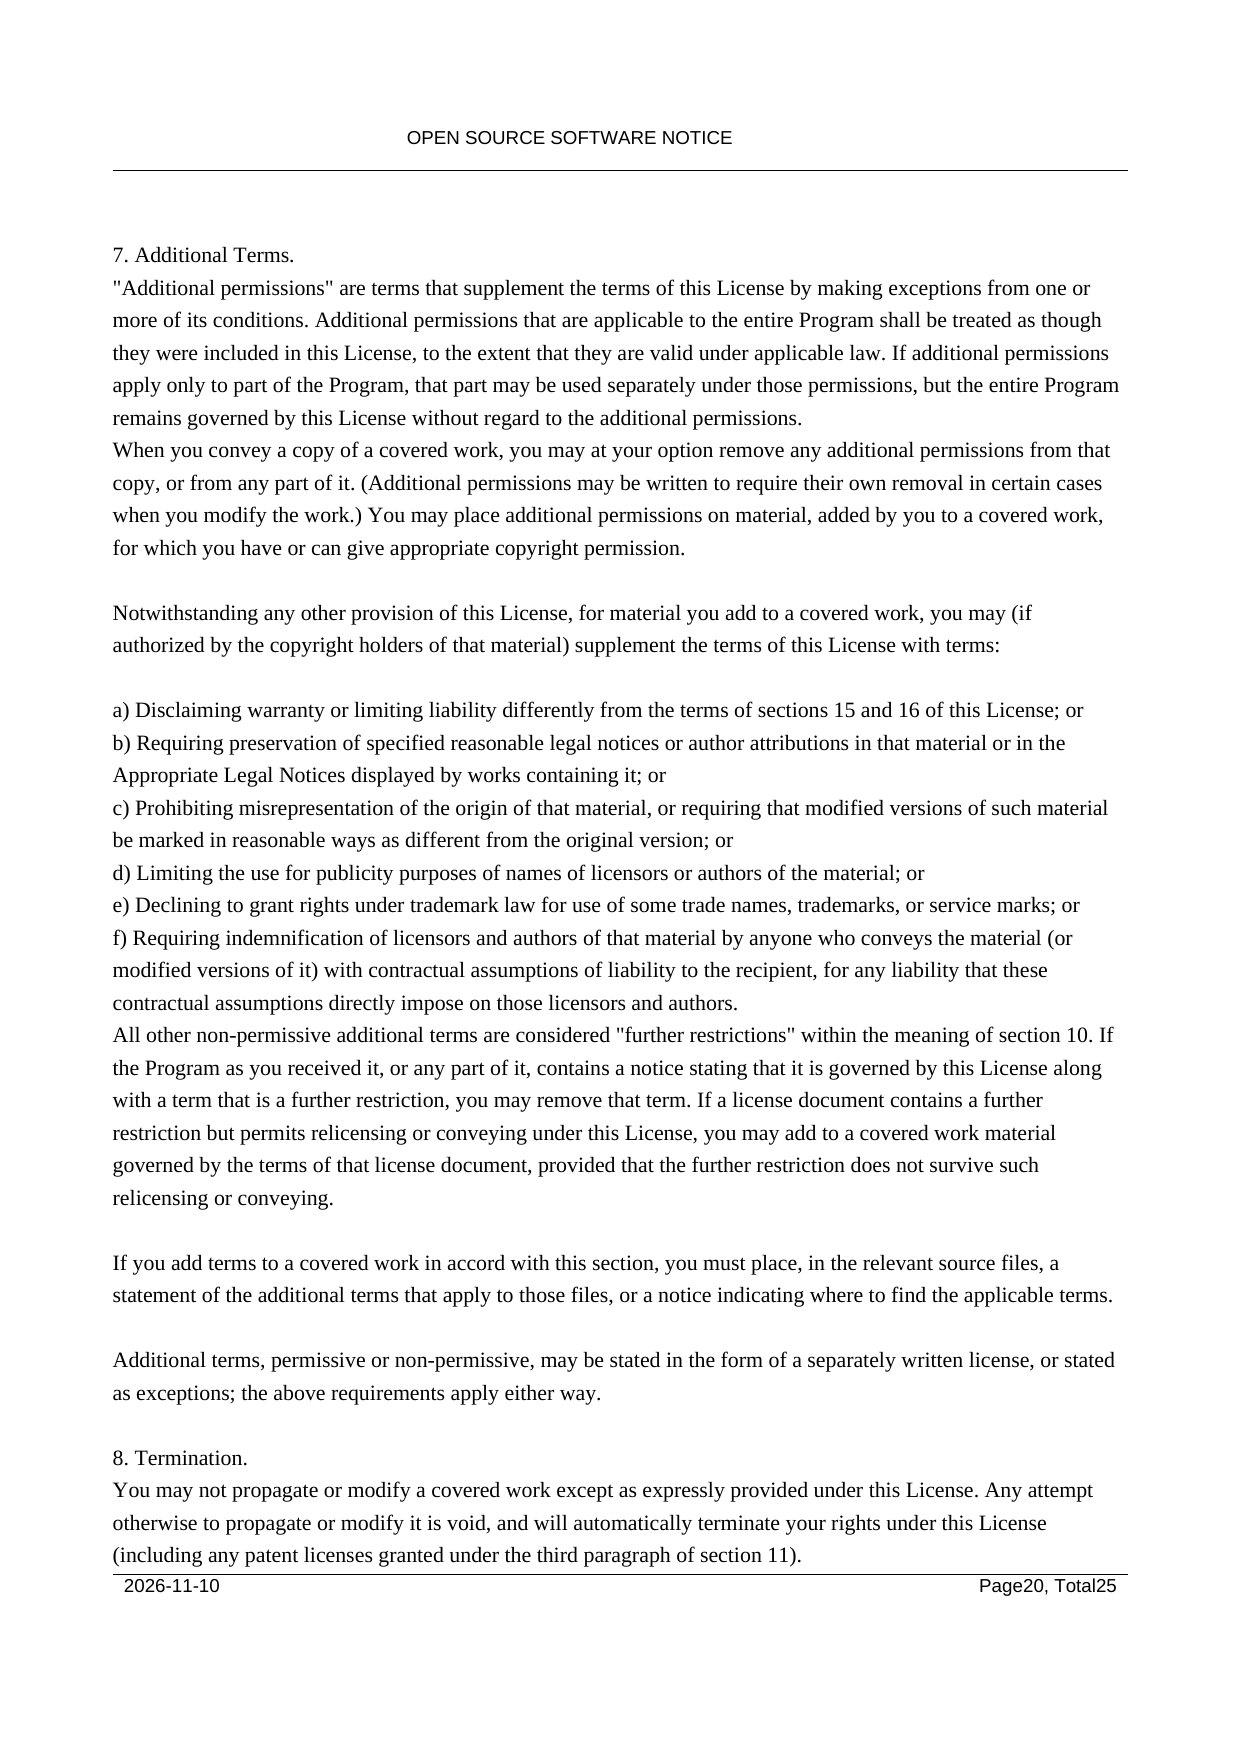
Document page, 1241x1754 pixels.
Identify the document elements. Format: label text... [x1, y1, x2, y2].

text All other non-permissive additional terms are considered "further restrictions" within the meaning of section 10. If the Program as you received it, or any part of it, contains a notice stating that it is governed by this License along with a term that is a further restriction, you may remove that term. If a license document contains a further restriction but permits relicensing or conveying under this License, you may add to a covered work material governed by the terms of that license document, provided that the further restriction does not survive such relicensing or conveying. [112, 1019, 1128, 1214]
text d) Limiting the use for publicity purposes of names of licensors or authors of the material; or [112, 856, 1128, 889]
text You may not propagate or modify a covered work except as expressly provided under this License. Any attempt otherwise to propagate or modify it is void, and will automatically terminate your rights under this License (including any patent licenses granted under the third paragraph of section 11). [112, 1474, 1128, 1571]
text e) Declining to grant rights under trademark law for use of some trade names, trademarks, or service marks; or [112, 889, 1128, 921]
text "Additional permissions" are terms that supplement the terms of this License by making exceptions from one or more of its conditions. Additional permissions that are applicable to the entire Program shall be treated as though they were included in this License, to the extent that they are valid under applicable law. If additional permissions apply only to part of the Program, that part may be used separately under those permissions, but the entire Program remains governed by this License without regard to the additional permissions. [112, 271, 1128, 434]
text f) Requiring indemnification of licensors and authors of that material by anyone who conveys the material (or modified versions of it) with contractual assumptions of liability to the recipient, for any liability that these contractual assumptions directly impose on those licensors and authors. [112, 921, 1128, 1019]
text 7. Additional Terms. [112, 239, 1128, 271]
text c) Prohibiting misrepresentation of the origin of that material, or requiring that modified versions of such material be marked in reasonable ways as different from the original version; or [112, 791, 1128, 856]
text Notwithstanding any other provision of this License, for material you add to a covered work, you may (if authorized by the copyright holders of that material) supplement the terms of this License with terms: [112, 596, 1128, 661]
text 8. Termination. [112, 1441, 1128, 1474]
text b) Requiring preservation of specified reasonable legal notices or author attributions in that material or in the Appropriate Legal Notices displayed by works containing it; or [112, 726, 1128, 791]
text When you convey a copy of a covered work, you may at your option remove any additional permissions from that copy, or from any part of it. (Additional permissions may be written to require their own removal in certain cases when you modify the work.) You may place additional permissions on material, added by you to a covered work, for which you have or can give appropriate copyright permission. [112, 434, 1128, 564]
text Additional terms, permissive or non-permissive, may be stated in the form of a separately written license, or stated as exceptions; the above requirements apply either way. [112, 1344, 1128, 1409]
text a) Disclaiming warranty or limiting liability differently from the terms of sections 15 and 16 of this License; or [112, 694, 1128, 726]
text If you add terms to a covered work in accord with this section, you must place, in the relevant source files, a statement of the additional terms that apply to those files, or a notice indicating where to find the applicable terms. [112, 1246, 1128, 1311]
